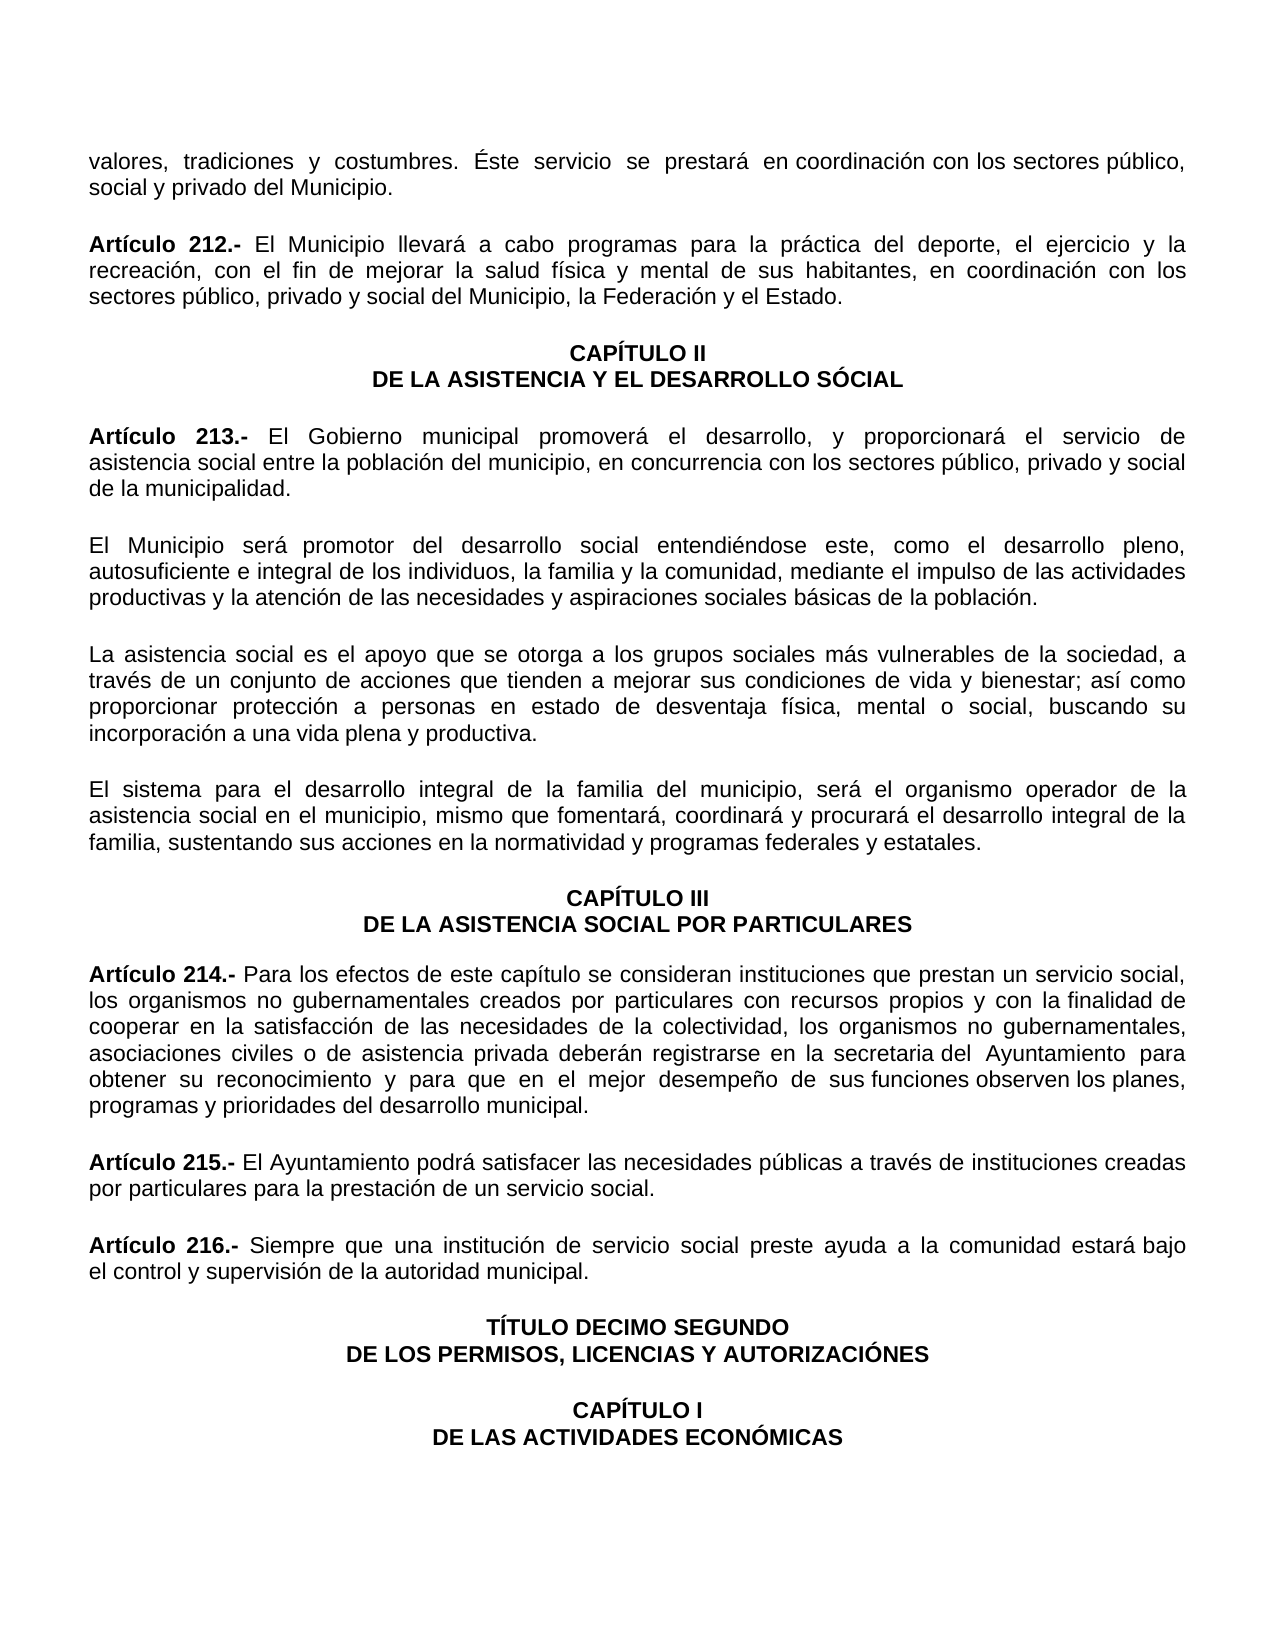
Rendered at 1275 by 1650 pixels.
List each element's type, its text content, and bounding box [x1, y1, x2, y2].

text TÍTULO DECIMO SEGUNDO [89, 1314, 1186, 1341]
text El sistema para el desarrollo integral de la familia del municipio, será el organismo operador de la asistencia social en el municipio, mismo que fomentará, coordinará y procurará el desarrollo integral de la familia, sustentando sus acciones en la normatividad y programas federales y estatales. [89, 776, 1186, 855]
text El Municipio será promotor del desarrollo social entendiéndose este, como el desarrollo pleno, autosuficiente e integral de los individuos, la familia y la comunidad, mediante el impulso de las actividades productivas y la atención de las necesidades y aspiraciones sociales básicas de la población. [89, 532, 1186, 611]
text DE LAS ACTIVIDADES ECONÓMICAS [89, 1423, 1186, 1450]
text CAPÍTULO II [89, 340, 1186, 366]
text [89, 148, 1186, 200]
text Artículo 215.- El Ayuntamiento podrá satisfacer las necesidades públicas a través de instituciones creadas por particulares para la prestación de un servicio social. [89, 1148, 1186, 1201]
text DE LOS PERMISOS, LICENCIAS Y AUTORIZACIÓNES [89, 1341, 1186, 1367]
text Artículo 213.- El Gobierno municipal promoverá el desarrollo, y proporcionará el servicio de asistencia social entre la población del municipio, en concurrencia con los sectores público, privado y social de la municipalidad. [89, 423, 1186, 502]
text Artículo 216.- Siempre que una institución de servicio social preste ayuda a la comunidad estará bajo el control y supervisión de la autoridad municipal. [89, 1232, 1186, 1284]
text La asistencia social es el apoyo que se otorga a los grupos sociales más vulnerables de la sociedad, a través de un conjunto de acciones que tienden a mejorar sus condiciones de vida y bienestar; así como proporcionar protección a personas en estado de desventaja física, mental o social, buscando su incorporación a una vida plena y productiva. [89, 641, 1186, 746]
text CAPÍTULO III [89, 885, 1186, 911]
text DE LA ASISTENCIA SOCIAL POR PARTICULARES [89, 911, 1186, 938]
text CAPÍTULO I [89, 1397, 1186, 1423]
text Artículo 212.- El Municipio llevará a cabo programas para la práctica del deporte, el ejercicio y la recreación, con el fin de mejorar la salud física y mental de sus habitantes, en coordinación con los sectores público, privado y social del Municipio, la Federación y el Estado. [89, 231, 1186, 309]
text DE LA ASISTENCIA Y EL DESARROLLO SÓCIAL [89, 366, 1186, 392]
text Artículo 214.- Para los efectos de este capítulo se consideran instituciones que prestan un servicio social, los organismos no gubernamentales creados por particulares con recursos propios y con la finalidad de cooperar en la satisfacción de las necesidades de la colectividad, los organismos no gubernamentales, asociaciones civiles o de asistencia privada deberán registrarse en la secretaria del Ayuntamiento para obtener su reconocimiento y para que en el mejor desempeño de sus funciones observen los planes, programas y prioridades del desarrollo municipal. [89, 961, 1186, 1119]
